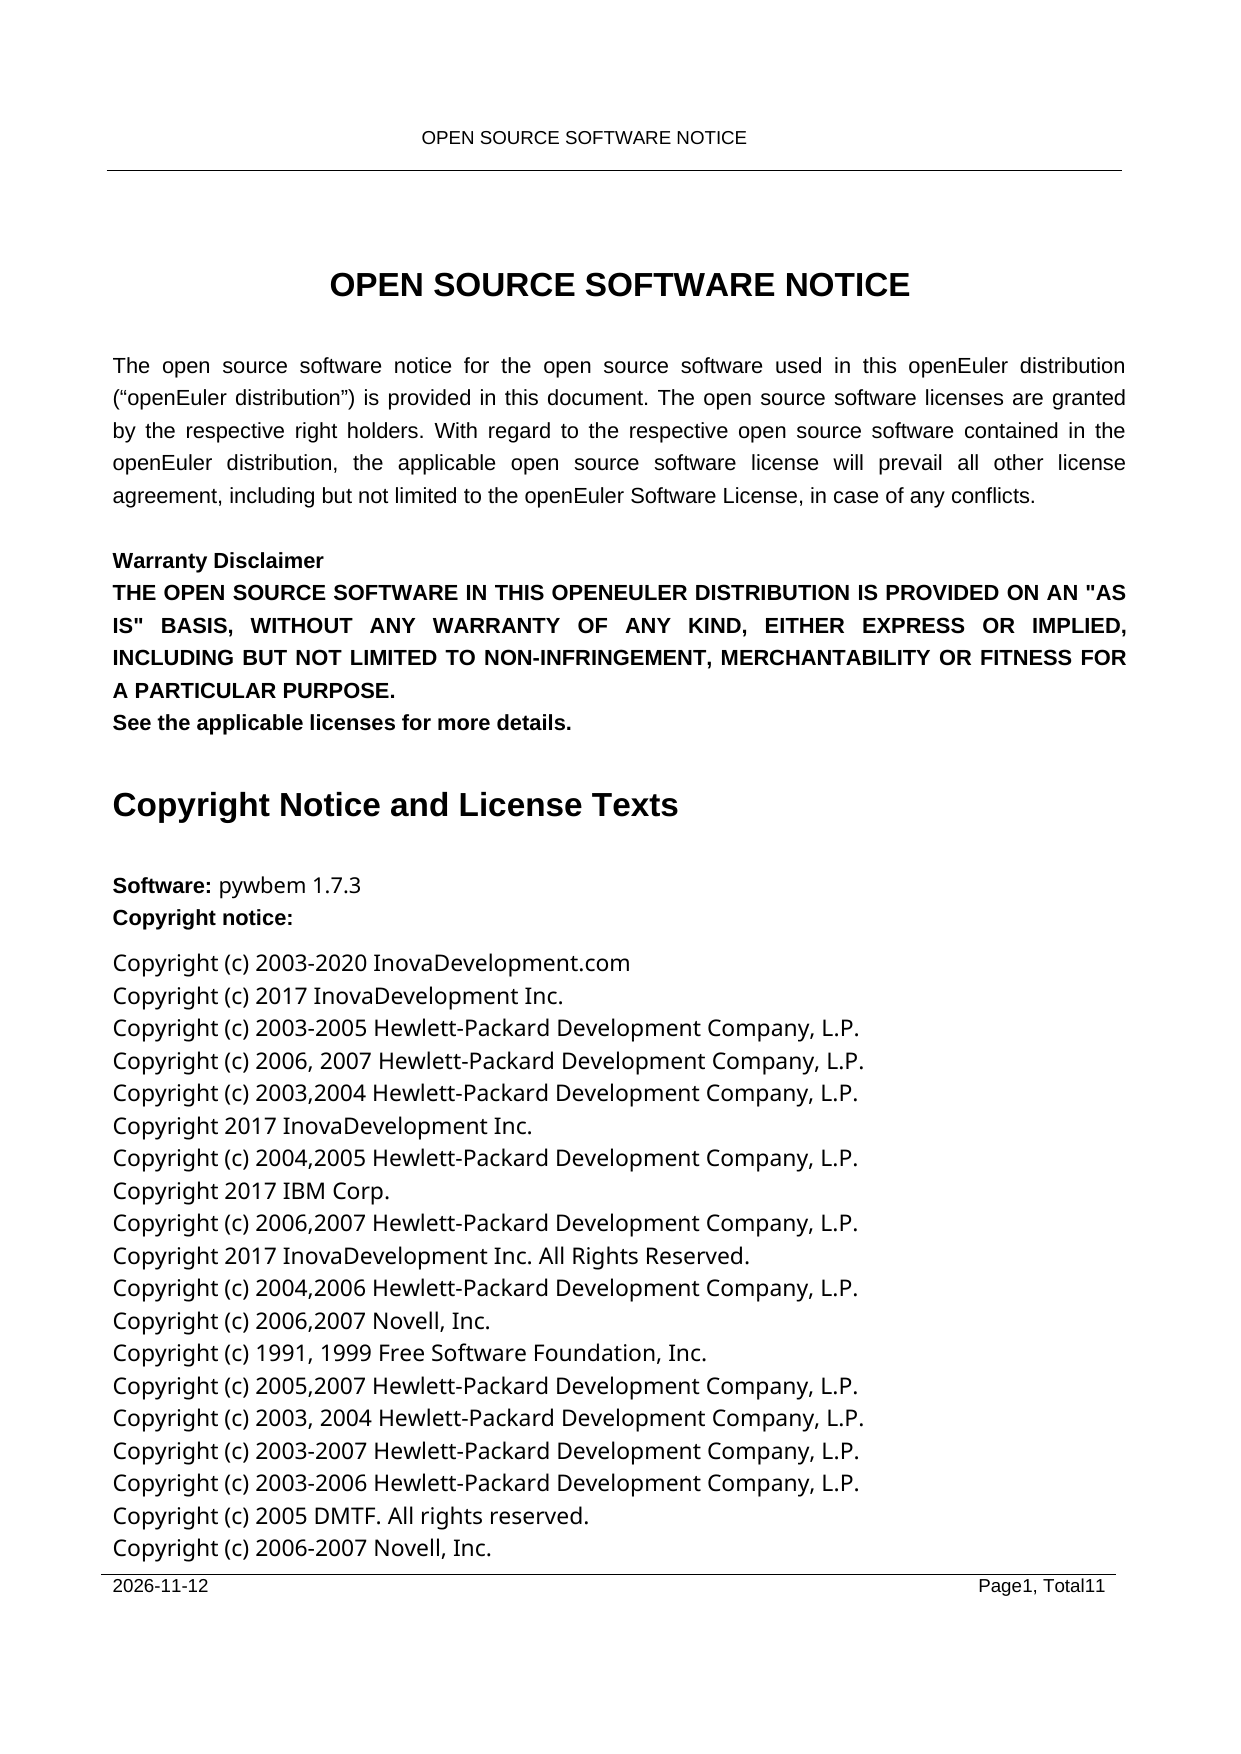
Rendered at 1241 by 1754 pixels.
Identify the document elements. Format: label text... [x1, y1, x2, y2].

text The open source software notice for the open source software used in this openEuler distribution (“openEuler distribution”) is provided in this document. The open source software licenses are granted by the respective right holders. With regard to the respective open source software contained in the openEuler distribution, the applicable open source software license will prevail all other license agreement, including but not limited to the openEuler Software License, in case of any conflicts. [112, 349, 1128, 511]
title Software: pywbem 1.7.3 [112, 869, 1128, 901]
text Copyright notice: [112, 901, 1128, 934]
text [112, 947, 1128, 1564]
text Copyright Notice and License Texts [112, 771, 1128, 836]
text OPEN SOURCE SOFTWARE NOTICE [112, 251, 1128, 316]
text Warranty Disclaimer [112, 544, 1128, 576]
text THE OPEN SOURCE SOFTWARE IN THIS OPENEULER DISTRIBUTION IS PROVIDED ON AN "AS IS" BASIS, WITHOUT ANY WARRANTY OF ANY KIND, EITHER EXPRESS OR IMPLIED, INCLUDING BUT NOT LIMITED TO NON-INFRINGEMENT, MERCHANTABILITY OR FITNESS FOR A PARTICULAR PURPOSE. See the applicable licenses for more details. [112, 576, 1128, 739]
